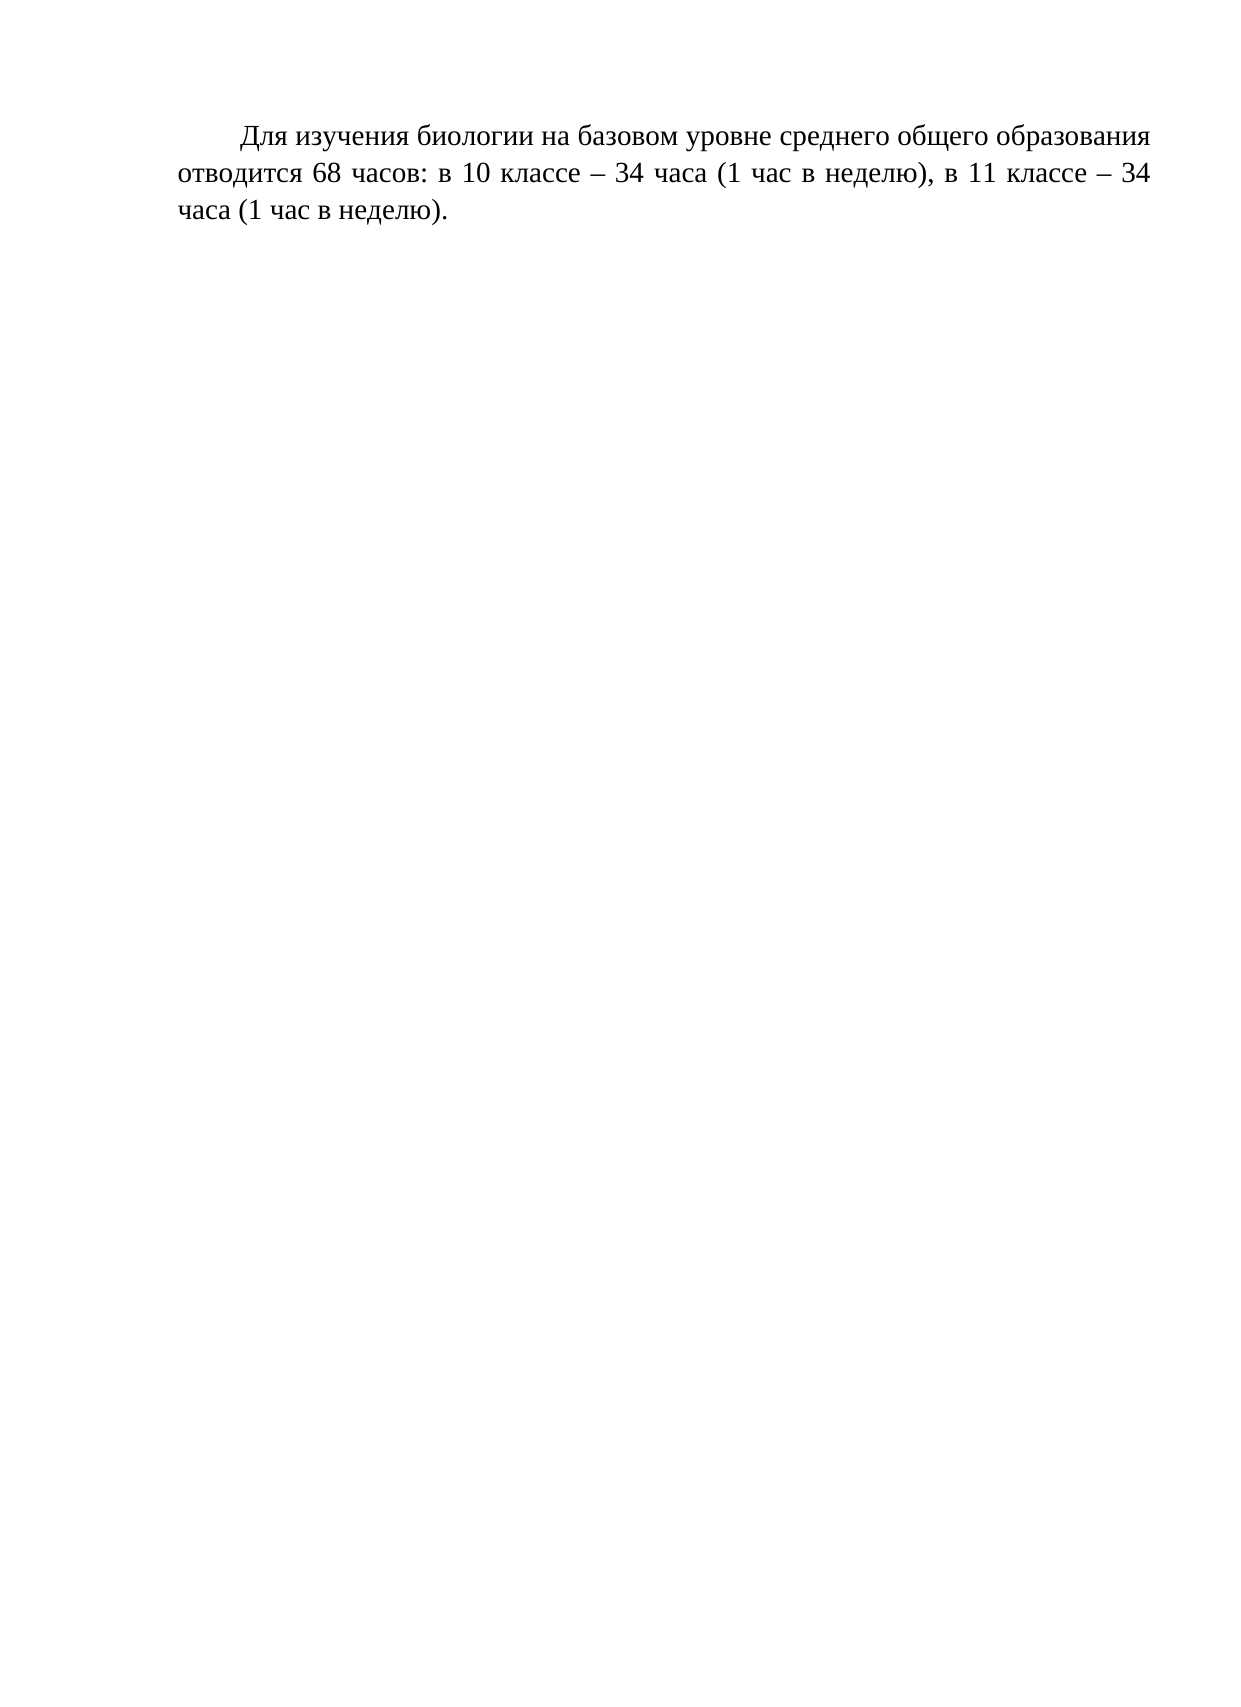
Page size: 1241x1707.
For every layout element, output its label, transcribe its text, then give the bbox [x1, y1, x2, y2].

text Для изучения биологии на базовом уровне среднего общего образования отводится 68 часов: в 10 классе – 34 часа (1 час в неделю), в 11 классе – 34 часа (1 час в неделю). [177, 118, 1152, 225]
